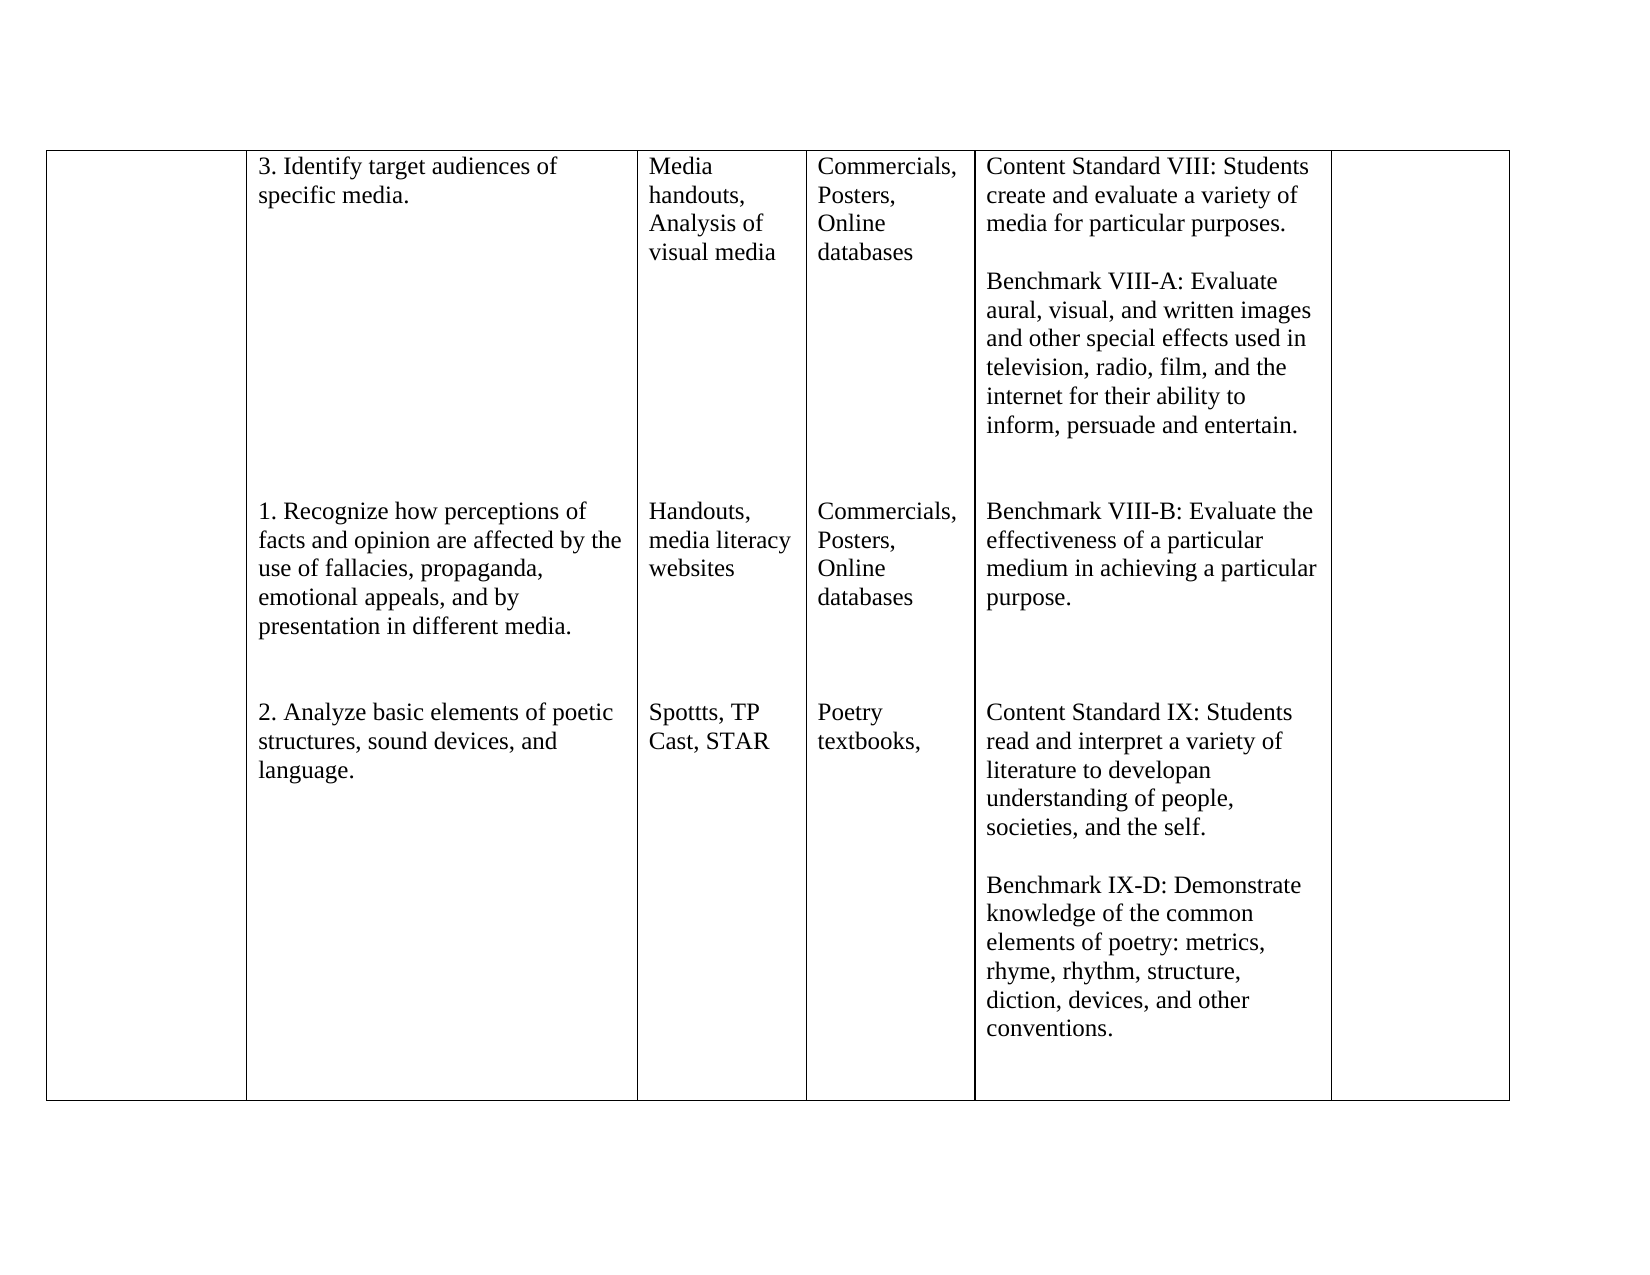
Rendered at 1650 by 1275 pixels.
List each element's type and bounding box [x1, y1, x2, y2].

table_cell [976, 151, 1331, 1100]
table_cell [807, 151, 974, 1100]
table_cell [247, 151, 637, 1100]
table_cell [47, 151, 246, 1100]
table_cell [1332, 151, 1509, 1100]
table_cell [638, 151, 806, 1100]
